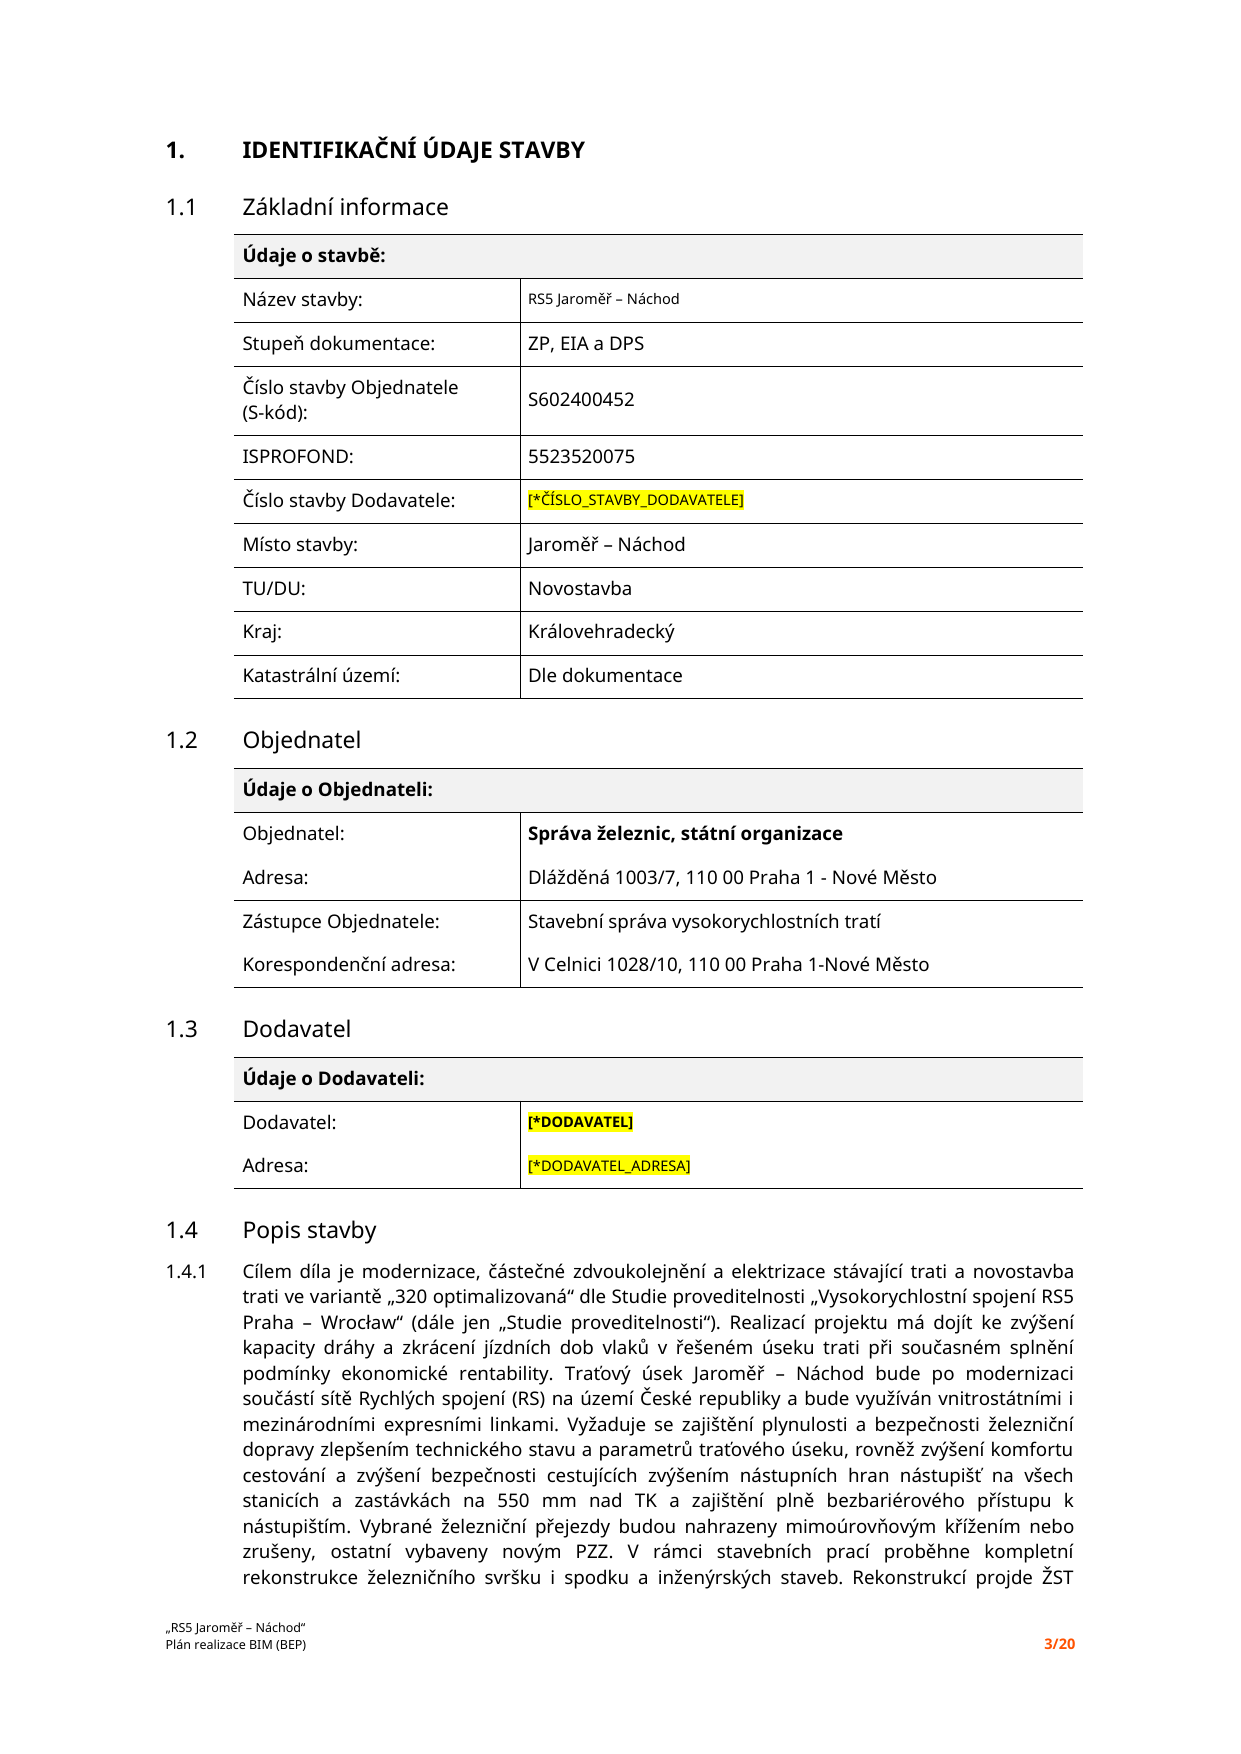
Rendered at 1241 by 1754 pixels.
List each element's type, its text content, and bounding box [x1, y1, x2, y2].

table_cell Jaroměř – Náchod [521, 524, 1083, 567]
table_cell Objednatel: [234, 813, 520, 856]
table_cell Kraj: [234, 612, 520, 654]
text Identifikační údaje stavby [165, 134, 1075, 166]
table_cell Název stavby: [234, 279, 520, 322]
table_header Údaje o Dodavateli: [234, 1058, 1083, 1101]
table_cell V Celnici 1028/10, 110 00 Praha 1-Nové Město [521, 944, 1083, 987]
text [165, 1258, 1075, 1590]
table_cell Číslo stavby Dodavatele: [234, 480, 520, 523]
table_cell Korespondenční adresa: [234, 944, 520, 987]
table_cell Zástupce Objednatele: [234, 901, 520, 943]
text Objednatel [165, 724, 1075, 756]
table_cell 5523520075 [521, 436, 1083, 479]
text Dodavatel [165, 1013, 1075, 1044]
table_cell Místo stavby: [234, 524, 520, 567]
table_cell Katastrální území: [234, 656, 520, 698]
text Popis stavby [165, 1214, 1075, 1246]
table_cell Dle dokumentace [521, 656, 1083, 698]
text Základní informace [165, 191, 1075, 222]
table_cell Královehradecký [521, 612, 1083, 654]
table_cell Dlážděná 1003/7, 110 00 Praha 1 - Nové Město [521, 856, 1083, 900]
table_cell ISPROFOND: [234, 436, 520, 479]
table_cell Adresa: [234, 856, 520, 900]
table_header Údaje o Objednateli: [234, 769, 1083, 812]
table_cell Správa železnic, státní organizace [521, 813, 1083, 856]
table_cell [*DODAVATEL] [521, 1102, 1083, 1145]
table_header Údaje o stavbě: [234, 235, 1083, 278]
table_cell Stupeň dokumentace: [234, 323, 520, 366]
table_cell Novostavba [521, 568, 1083, 611]
table_cell S602400452 [521, 367, 1083, 435]
table_cell Dodavatel: [234, 1102, 520, 1145]
table_cell Stavební správa vysokorychlostních tratí [521, 901, 1083, 943]
table_cell [*ČÍSLO_STAVBY_DODAVATELE] [521, 480, 1083, 523]
table_cell TU/DU: [234, 568, 520, 611]
table_cell [*DODAVATEL_ADRESA] [521, 1145, 1083, 1188]
table_cell Adresa: [234, 1145, 520, 1188]
table_cell Číslo stavby Objednatele (S-kód): [234, 367, 520, 435]
table_cell ZP, EIA a DPS [521, 323, 1083, 366]
table_cell [521, 279, 1083, 322]
